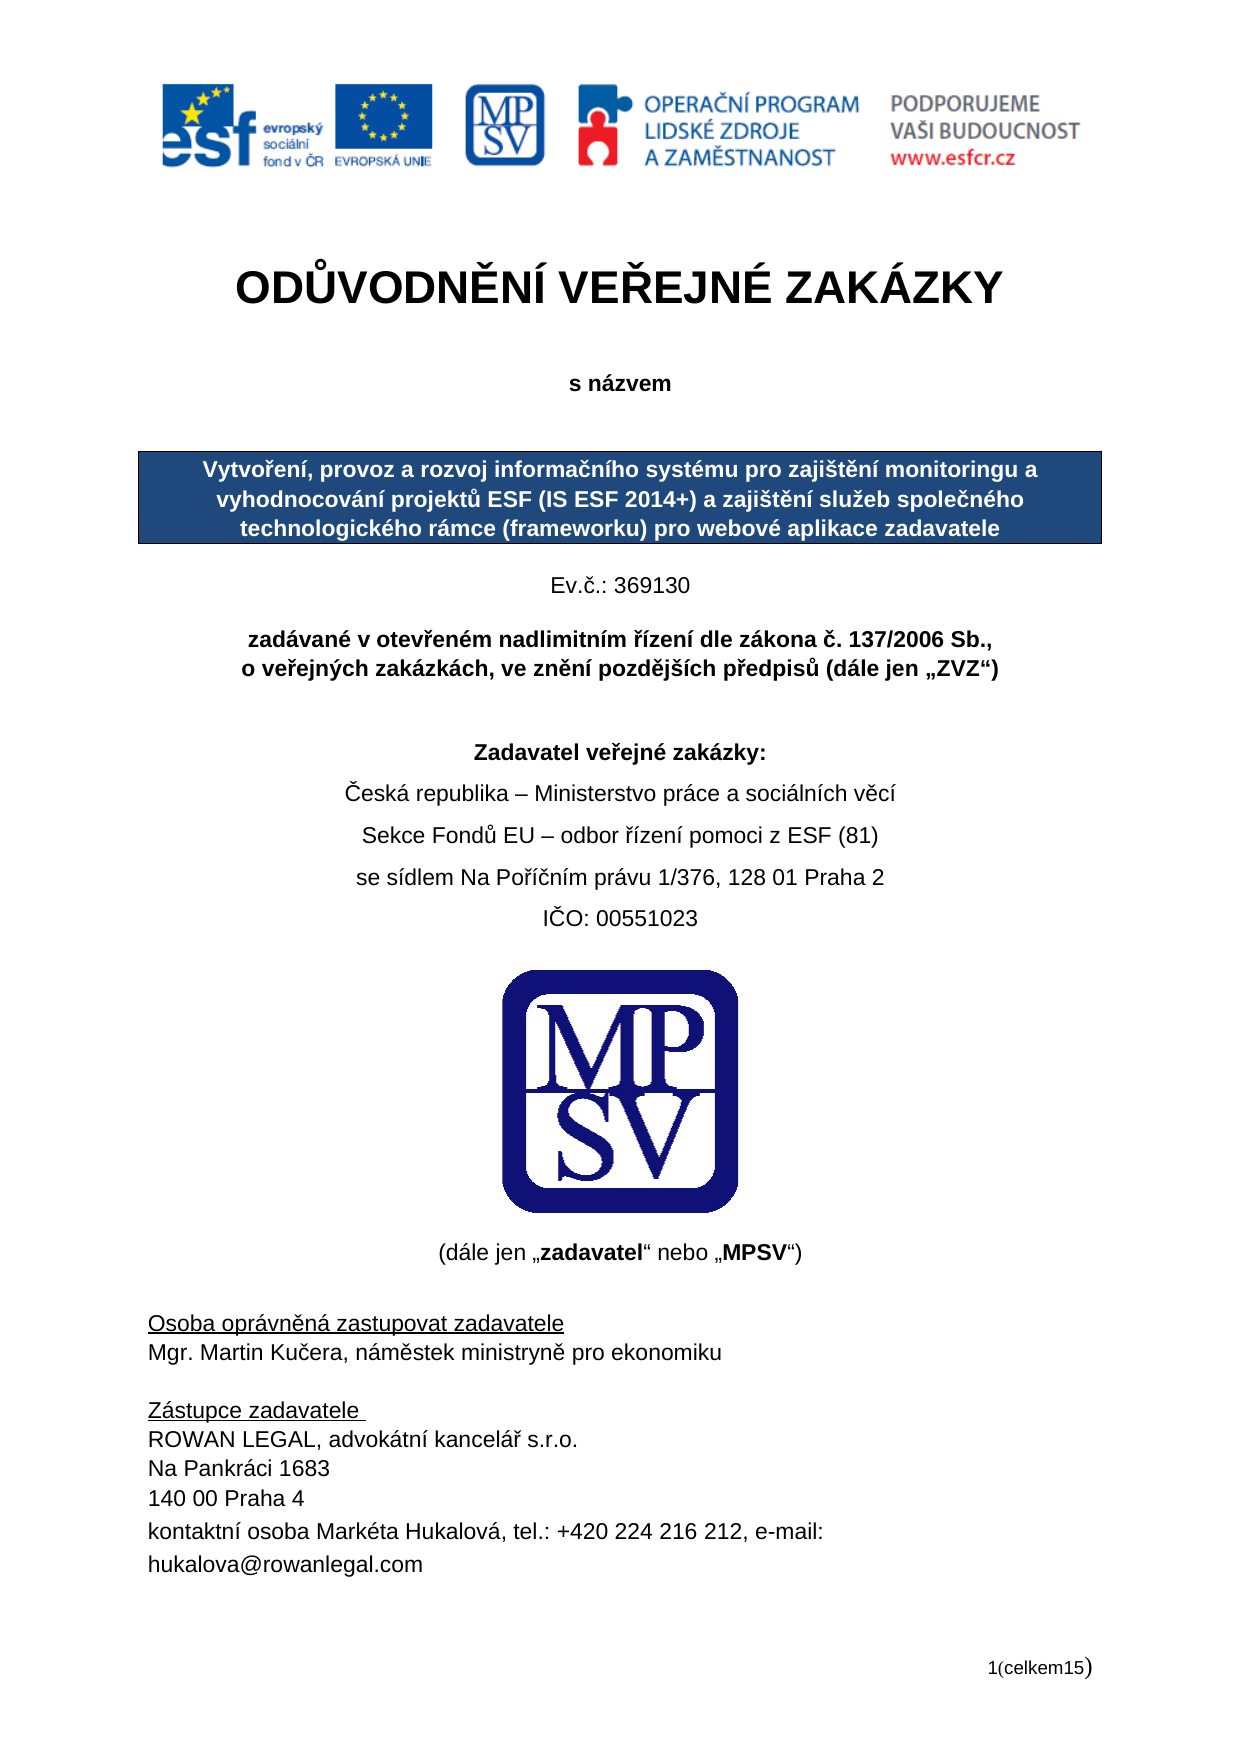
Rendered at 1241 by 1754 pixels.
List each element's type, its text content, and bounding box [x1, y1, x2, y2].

text Zadavatel veřejné zakázky: [148, 736, 1092, 765]
text Na Pankráci 1683 [148, 1453, 1092, 1482]
text ROWAN LEGAL, advokátní kancelář s.r.o. [148, 1423, 1092, 1453]
text IČO: 00551023 [148, 903, 1092, 932]
text 140 00 Praha 4 [148, 1482, 1092, 1511]
text Zástupce zadavatele [148, 1394, 1092, 1423]
text Ev.č.: 369130 [148, 569, 1092, 598]
text Mgr. Martin Kučera, náměstek ministryně pro ekonomiku [148, 1336, 1092, 1365]
text s názvem [148, 367, 1092, 396]
text se sídlem Na Poříčním právu 1/376, 128 01 Praha 2 [148, 861, 1092, 890]
text Osoba oprávněná zastupovat zadavatele [148, 1307, 1092, 1336]
text odůvodnění veřejné zakázky [148, 260, 1092, 313]
text o veřejných zakázkách, ve znění pozdějších předpisů (dále jen „ZVZ“) [148, 653, 1092, 682]
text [148, 1544, 1092, 1578]
text Vytvoření, provoz a rozvoj informačního systému pro zajištění monitoringu a vyhodnocování projektů ESF (IS ESF 2014+) a zajištění služeb společného technologického rámce (frameworku) pro webové aplikace zadavatele [139, 452, 1101, 543]
text kontaktní osoba Markéta Hukalová, tel.: +420 224 216 212, e-mail: [148, 1511, 1092, 1544]
text (dále jen „zadavatel“ nebo „MPSV“) [148, 1236, 1092, 1265]
text Česká republika – Ministerstvo práce a sociálních věcí [148, 778, 1092, 807]
text Sekce Fondů EU – odbor řízení pomoci z ESF (81) [148, 819, 1092, 848]
text zadávané v otevřeném nadlimitním řízení dle zákona č. 137/2006 Sb., [148, 623, 1092, 653]
picture [502, 970, 739, 1213]
